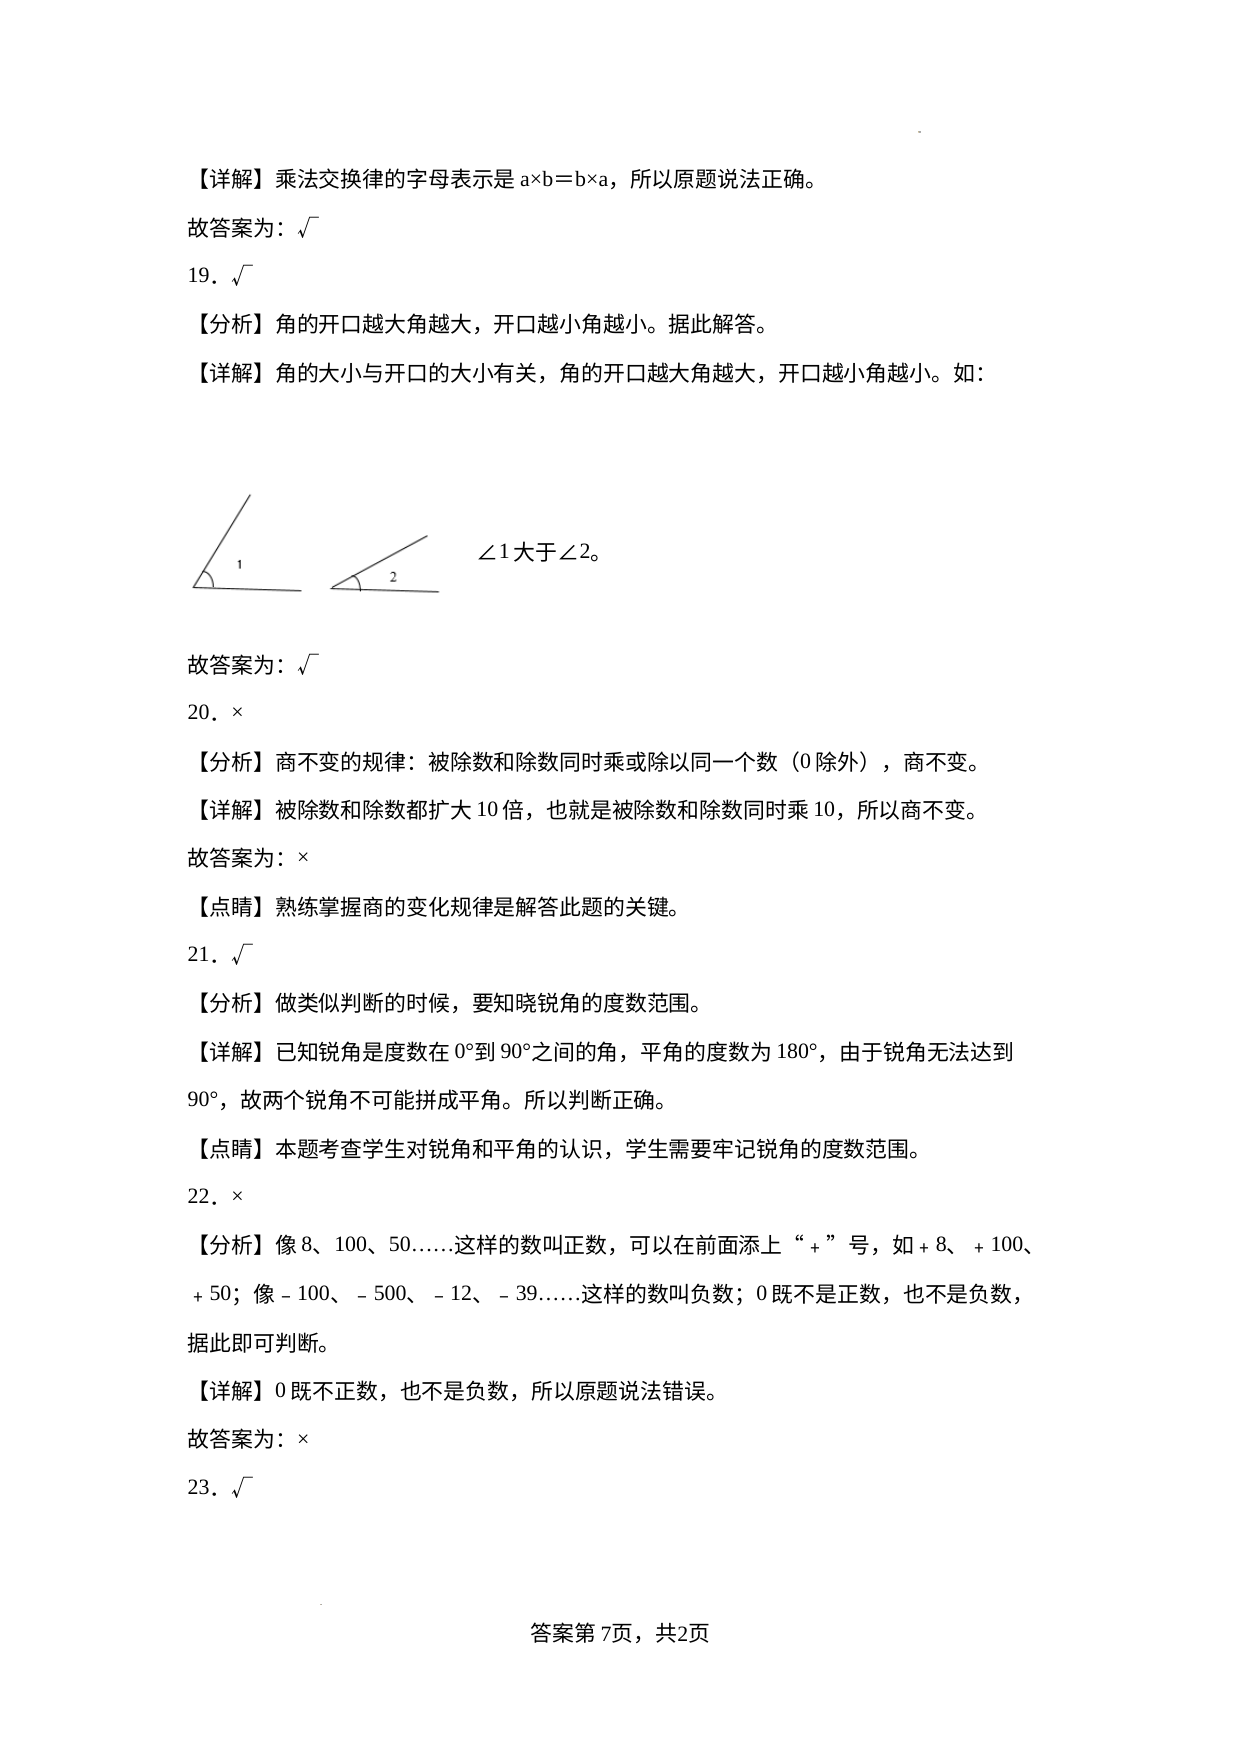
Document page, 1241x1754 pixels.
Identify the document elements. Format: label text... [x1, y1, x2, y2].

text 21．√ [187, 937, 1053, 970]
text 【详解】已知锐角是度数在0°到90°之间的角，平角的度数为180°，由于锐角无法达到90°，故两个锐角不可能拼成平角。所以判断正确。 [187, 1034, 1053, 1115]
text 19．√ [187, 259, 1053, 291]
text 【详解】0既不正数，也不是负数，所以原题说法错误。 [187, 1374, 1053, 1406]
text 23．√ [187, 1470, 1053, 1503]
text 【分析】像8、100、50……这样的数叫正数，可以在前面添上“﹢”号，如﹢8、﹢100、﹢50；像﹣100、﹣500、﹣12、﹣39……这样的数叫负数；0既不是正数，也不是负数，据此即可判断。 [187, 1228, 1053, 1358]
text 故答案为：√ [187, 210, 1053, 243]
text 【详解】乘法交换律的字母表示是a×b＝b×a，所以原题说法正确。 [187, 162, 1053, 194]
text 【分析】角的开口越大角越大，开口越小角越小。据此解答。 [187, 307, 1053, 339]
text 故答案为：× [187, 841, 1053, 873]
text 【详解】被除数和除数都扩大10倍，也就是被除数和除数同时乘10，所以商不变。 [187, 792, 1053, 825]
picture [187, 469, 477, 626]
text 【点睛】熟练掌握商的变化规律是解答此题的关键。 [187, 889, 1053, 922]
text 【分析】做类似判断的时候，要知晓锐角的度数范围。 [187, 986, 1053, 1018]
text 故答案为：× [187, 1422, 1053, 1454]
text 【分析】商不变的规律：被除数和除数同时乘或除以同一个数（0除外），商不变。 [187, 744, 1053, 777]
text 20．× [187, 696, 1053, 728]
text 【详解】角的大小与开口的大小有关，角的开口越大角越大，开口越小角越小。如：∠1大于∠2。 [187, 355, 1053, 632]
text 22．× [187, 1179, 1053, 1212]
text 故答案为：√ [187, 647, 1053, 680]
text 【点睛】本题考查学生对锐角和平角的认识，学生需要牢记锐角的度数范围。 [187, 1131, 1053, 1164]
